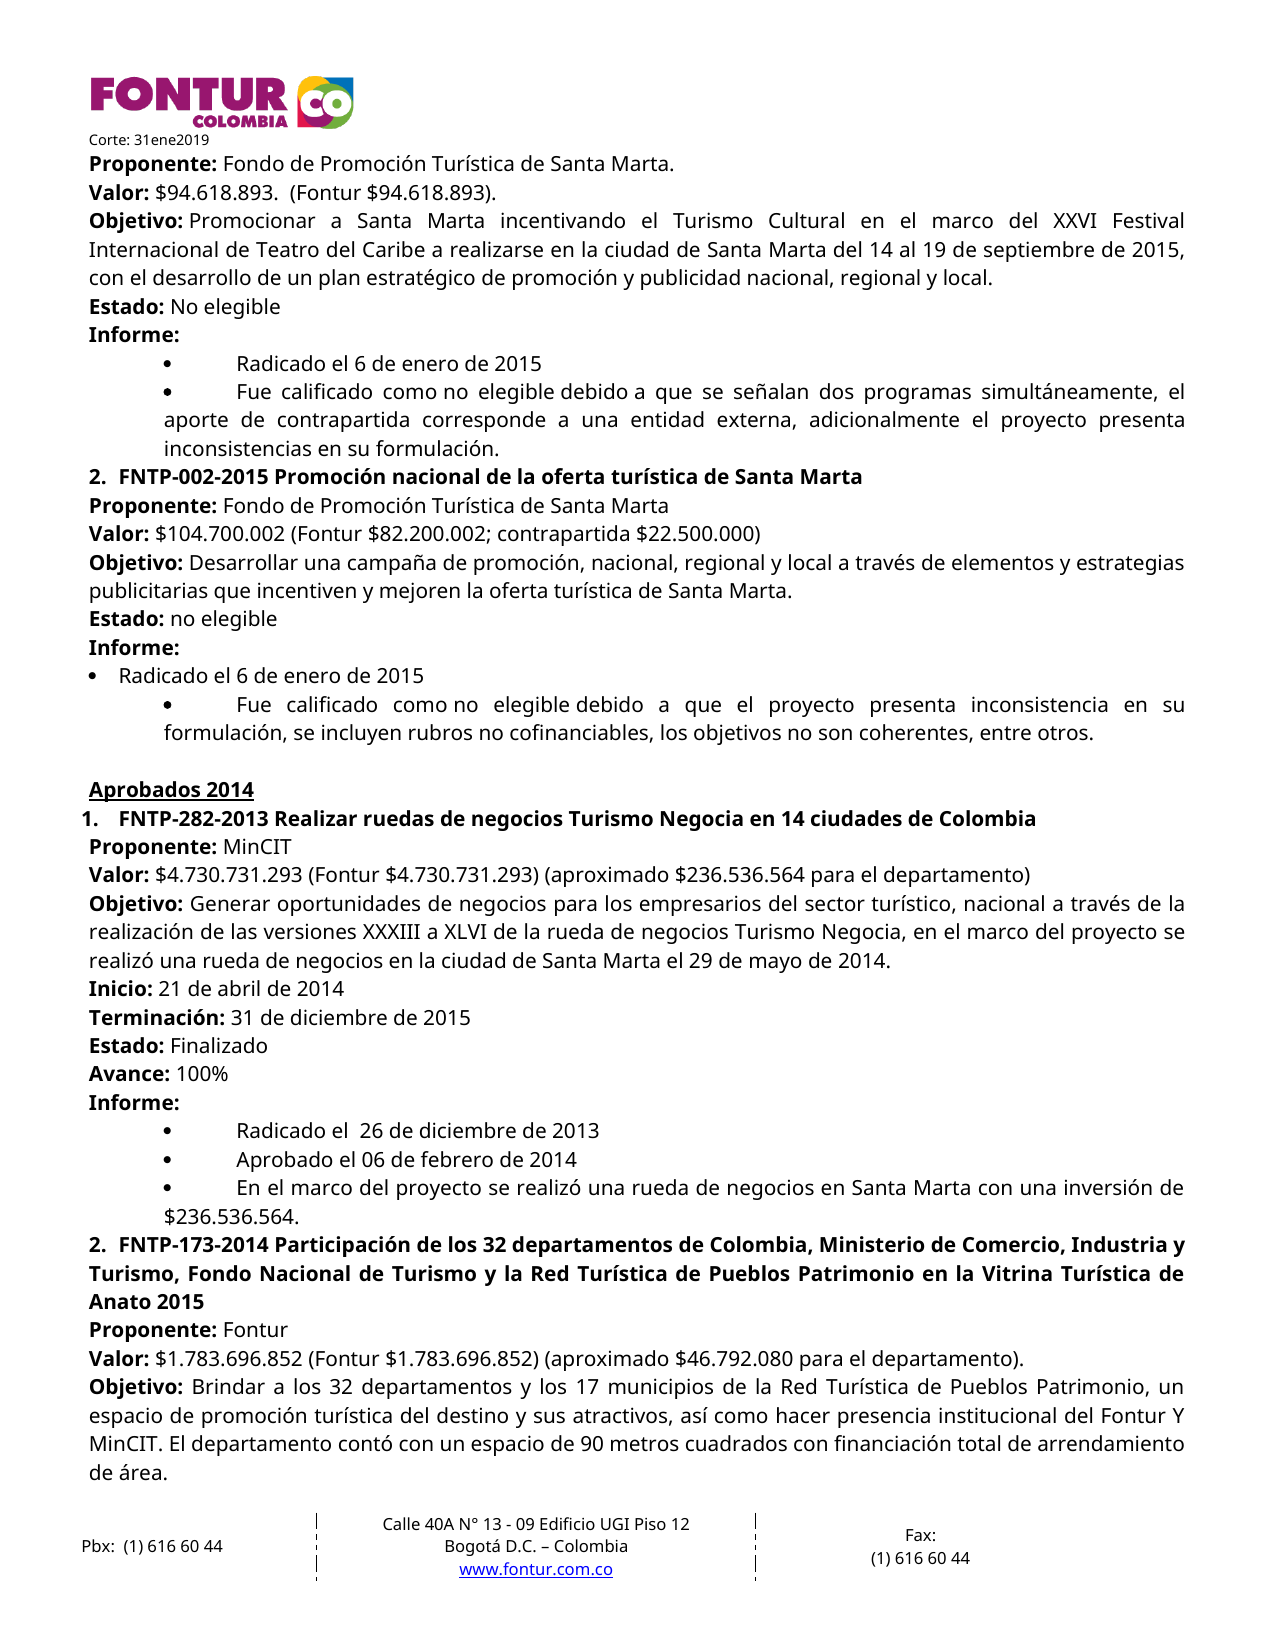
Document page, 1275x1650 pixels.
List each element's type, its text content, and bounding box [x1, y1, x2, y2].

text Proponente: Fondo de Promoción Turística de Santa Marta [89, 491, 1186, 519]
text Informe: [89, 320, 1186, 349]
text Terminación: 31 de diciembre de 2015 [89, 1003, 1186, 1031]
text Estado: Finalizado [89, 1031, 1186, 1059]
list FNTP-282-2013 Realizar ruedas de negocios Turismo Negocia en 14 ciudades de Colombia [81, 804, 1186, 832]
text Proponente: MinCIT [89, 832, 1186, 861]
text Objetivo: Brindar a los 32 departamentos y los 17 municipios de la Red Turística de Pueblos Patrimonio, un espacio de promoción turística del destino y sus atractivos, así como hacer presencia institucional del Fontur Y MinCIT. El departamento contó con un espacio de 90 metros cuadrados con financiación total de arrendamiento de área. [89, 1372, 1186, 1486]
text Inicio: 21 de abril de 2014 [89, 974, 1186, 1003]
list FNTP-002-2015 Promoción nacional de la oferta turística de Santa Marta [89, 462, 1186, 491]
text Informe: [89, 633, 1186, 661]
list Radicado el 26 de diciembre de 2013 [164, 1116, 1186, 1145]
text Avance: 100% [89, 1059, 1186, 1088]
list Radicado el 6 de enero de 2015 [89, 661, 1186, 690]
text Proponente: Fontur [89, 1316, 1186, 1344]
text Proponente: Fondo de Promoción Turística de Santa Marta. [89, 149, 1186, 178]
text Objetivo: Promocionar a Santa Marta incentivando el Turismo Cultural en el marco del XXVI Festival Internacional de Teatro del Caribe a realizarse en la ciudad de Santa Marta del 14 al 19 de septiembre de 2015, con el desarrollo de un plan estratégico de promoción y publicidad nacional, regional y local. [89, 206, 1186, 292]
text Valor: $4.730.731.293 (Fontur $4.730.731.293) (aproximado $236.536.564 para el departamento) [89, 861, 1186, 889]
text Objetivo: Desarrollar una campaña de promoción, nacional, regional y local a través de elementos y estrategias publicitarias que incentiven y mejoren la oferta turística de Santa Marta. [89, 548, 1186, 604]
list Fue calificado como no elegible debido a que se señalan dos programas simultáneamente, el aporte de contrapartida corresponde a una entidad externa, adicionalmente el proyecto presenta inconsistencias en su formulación. [164, 377, 1186, 462]
list En el marco del proyecto se realizó una rueda de negocios en Santa Marta con una inversión de $236.536.564. [164, 1173, 1186, 1230]
picture [88, 73, 355, 130]
text Estado: no elegible [89, 604, 1186, 633]
list Radicado el 6 de enero de 2015 [164, 349, 1186, 377]
list Aprobado el 06 de febrero de 2014 [164, 1145, 1186, 1173]
list FNTP-173-2014 Participación de los 32 departamentos de Colombia, Ministerio de Comercio, Industria y Turismo, Fondo Nacional de Turismo y la Red Turística de Pueblos Patrimonio en la Vitrina Turística de Anato 2015 [89, 1230, 1186, 1316]
list Fue calificado como no elegible debido a que el proyecto presenta inconsistencia en su formulación, se incluyen rubros no cofinanciables, los objetivos no son coherentes, entre otros. [164, 690, 1186, 747]
text Estado: No elegible [89, 292, 1186, 320]
text Aprobados 2014 [89, 775, 1186, 804]
text Valor: $94.618.893. (Fontur $94.618.893). [89, 178, 1186, 206]
text Valor: $1.783.696.852 (Fontur $1.783.696.852) (aproximado $46.792.080 para el departamento). [89, 1344, 1186, 1372]
text Informe: [89, 1088, 1186, 1116]
text Objetivo: Generar oportunidades de negocios para los empresarios del sector turístico, nacional a través de la realización de las versiones XXXIII a XLVI de la rueda de negocios Turismo Negocia, en el marco del proyecto se realizó una rueda de negocios en la ciudad de Santa Marta el 29 de mayo de 2014. [89, 889, 1186, 974]
text Valor: $104.700.002 (Fontur $82.200.002; contrapartida $22.500.000) [89, 519, 1186, 548]
